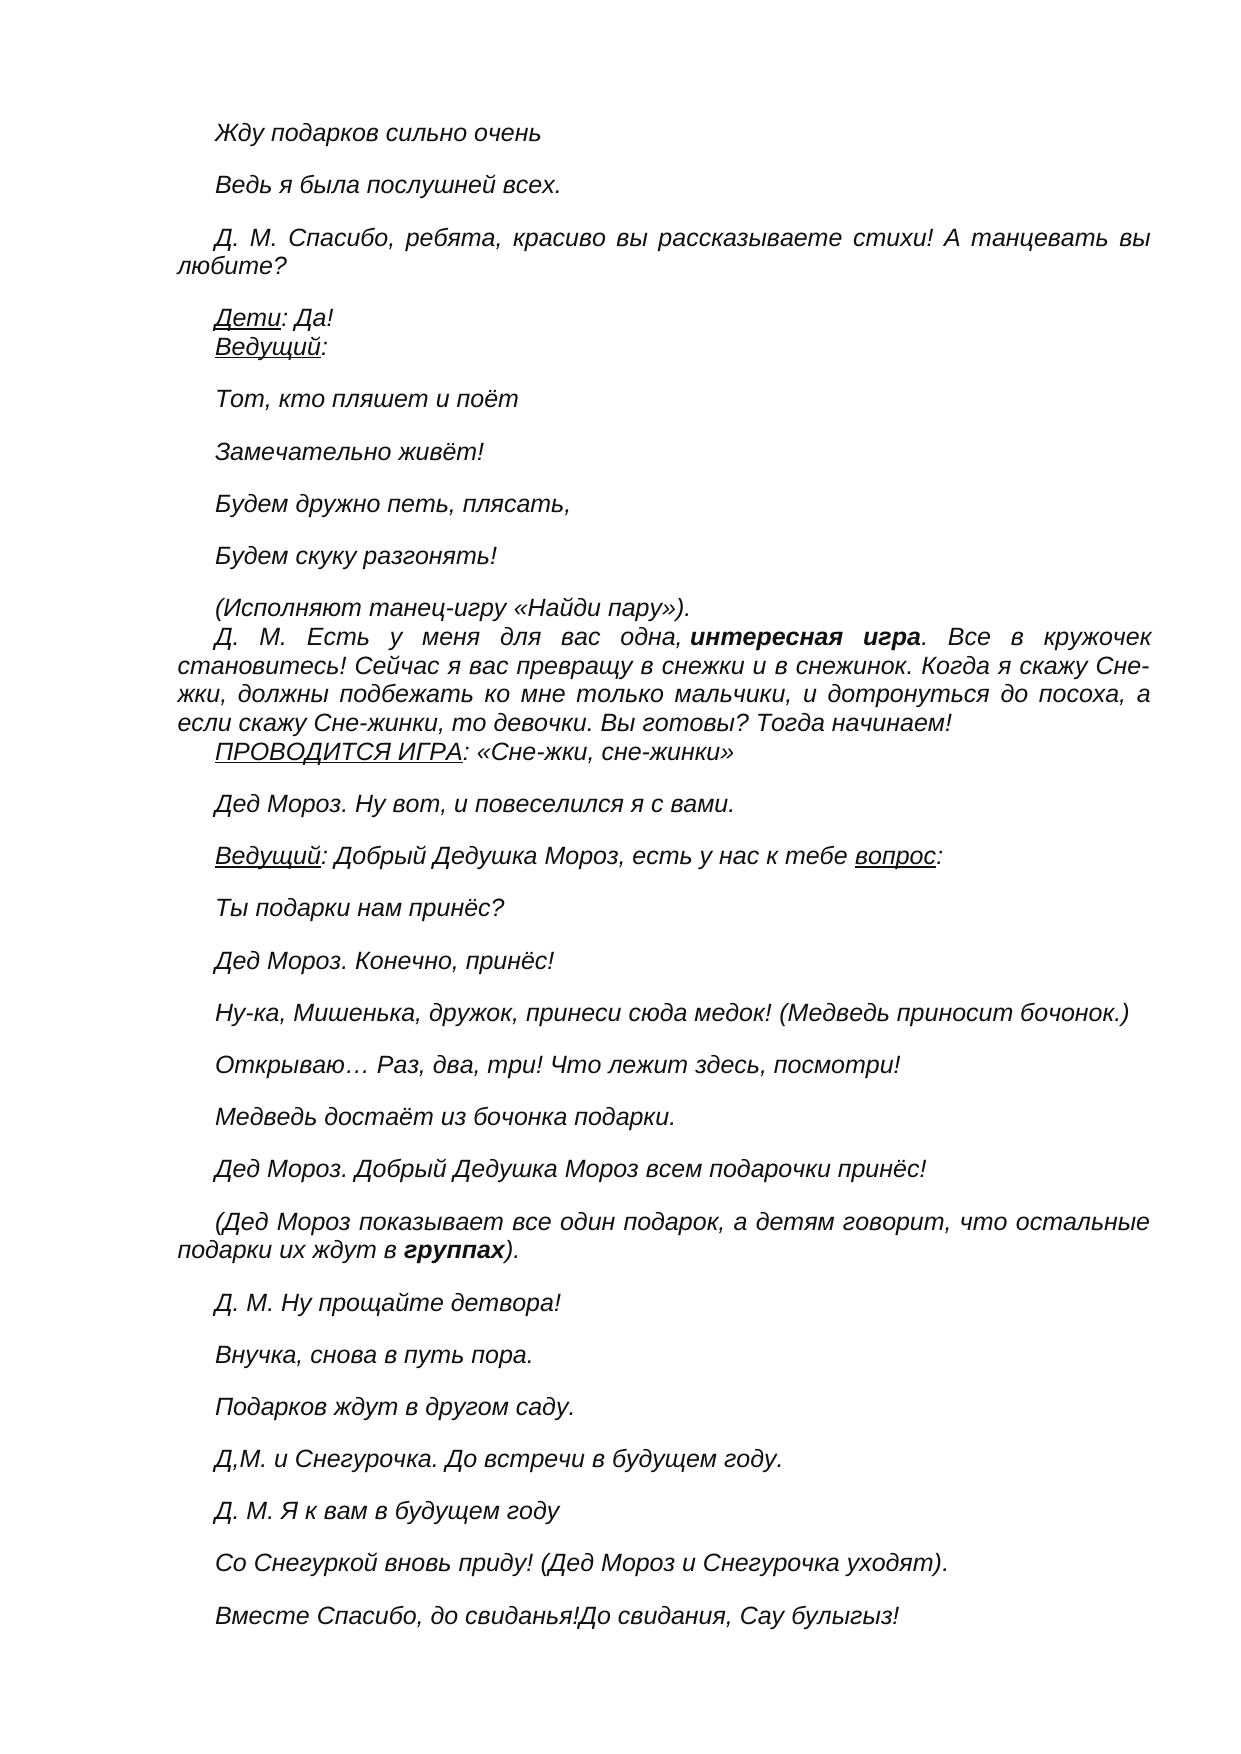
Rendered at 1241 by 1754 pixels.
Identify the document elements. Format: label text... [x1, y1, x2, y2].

text Ну-ка, Мишенька, дружок, принеси сюда медок! (Медведь приносит бочонок.) [177, 998, 1152, 1027]
text Ведущий: Добрый Дедушка Мороз, есть у нас к тебе вопрос: [177, 841, 1152, 870]
text Медведь достаёт из бочонка подарки. [177, 1102, 1152, 1131]
text Со Снегуркой вновь приду! (Дед Мороз и Снегурочка уходят). [177, 1548, 1152, 1577]
text Жду подарков сильно очень [177, 118, 1152, 147]
text ПРОВОДИТСЯ ИГРА: «Сне-жки, сне-жинки» [177, 737, 1152, 766]
text Д. М. Я к вам в будущем году [177, 1496, 1152, 1525]
text Дети: Да! [177, 303, 1152, 332]
text Подарков ждут в другом саду. [177, 1392, 1152, 1421]
text Внучка, снова в путь пора. [177, 1340, 1152, 1368]
text Дед Мороз. Добрый Дедушка Мороз всем подарочки принёс! [177, 1154, 1152, 1183]
text Будем скуку разгонять! [177, 541, 1152, 570]
text Ведь я была послушней всех. [177, 170, 1152, 199]
text Д,М. и Снегурочка. До встречи в будущем году. [177, 1444, 1152, 1473]
text Открываю… Раз, два, три! Что лежит здесь, посмотри! [177, 1050, 1152, 1079]
text Ты подарки нам принёс? [177, 893, 1152, 922]
text Дед Мороз. Ну вот, и повеселился я с вами. [177, 789, 1152, 818]
text Д. М. Есть у меня для вас одна, интересная игра. Все в кружочек становитесь! Сейчас я вас превращу в снежки и в снежинок. Когда я скажу Сне-жки, должны подбежать ко мне только мальчики, и дотронуться до посоха, а если скажу Сне-жинки, то девочки. Вы готовы? Тогда начинаем! [177, 622, 1152, 737]
text Замечательно живёт! [177, 437, 1152, 465]
text (Дед Мороз показывает все один подарок, а детям говорит, что остальные подарки их ждут в группах). [177, 1207, 1152, 1264]
text Дед Мороз. Конечно, принёс! [177, 946, 1152, 974]
text Вместе Спасибо, до свиданья!До свидания, Сау булыгыз! [177, 1601, 1152, 1629]
text Тот, кто пляшет и поёт [177, 384, 1152, 413]
text Будем дружно петь, плясать, [177, 489, 1152, 517]
text (Исполняют танец-игру «Найди пару»). [177, 593, 1152, 622]
text Ведущий: [177, 332, 1152, 361]
text Д. М. Спасибо, ребята, красиво вы рассказываете стихи! А танцевать вы любите? [177, 222, 1152, 280]
text Д. М. Ну прощайте детвора! [177, 1287, 1152, 1316]
